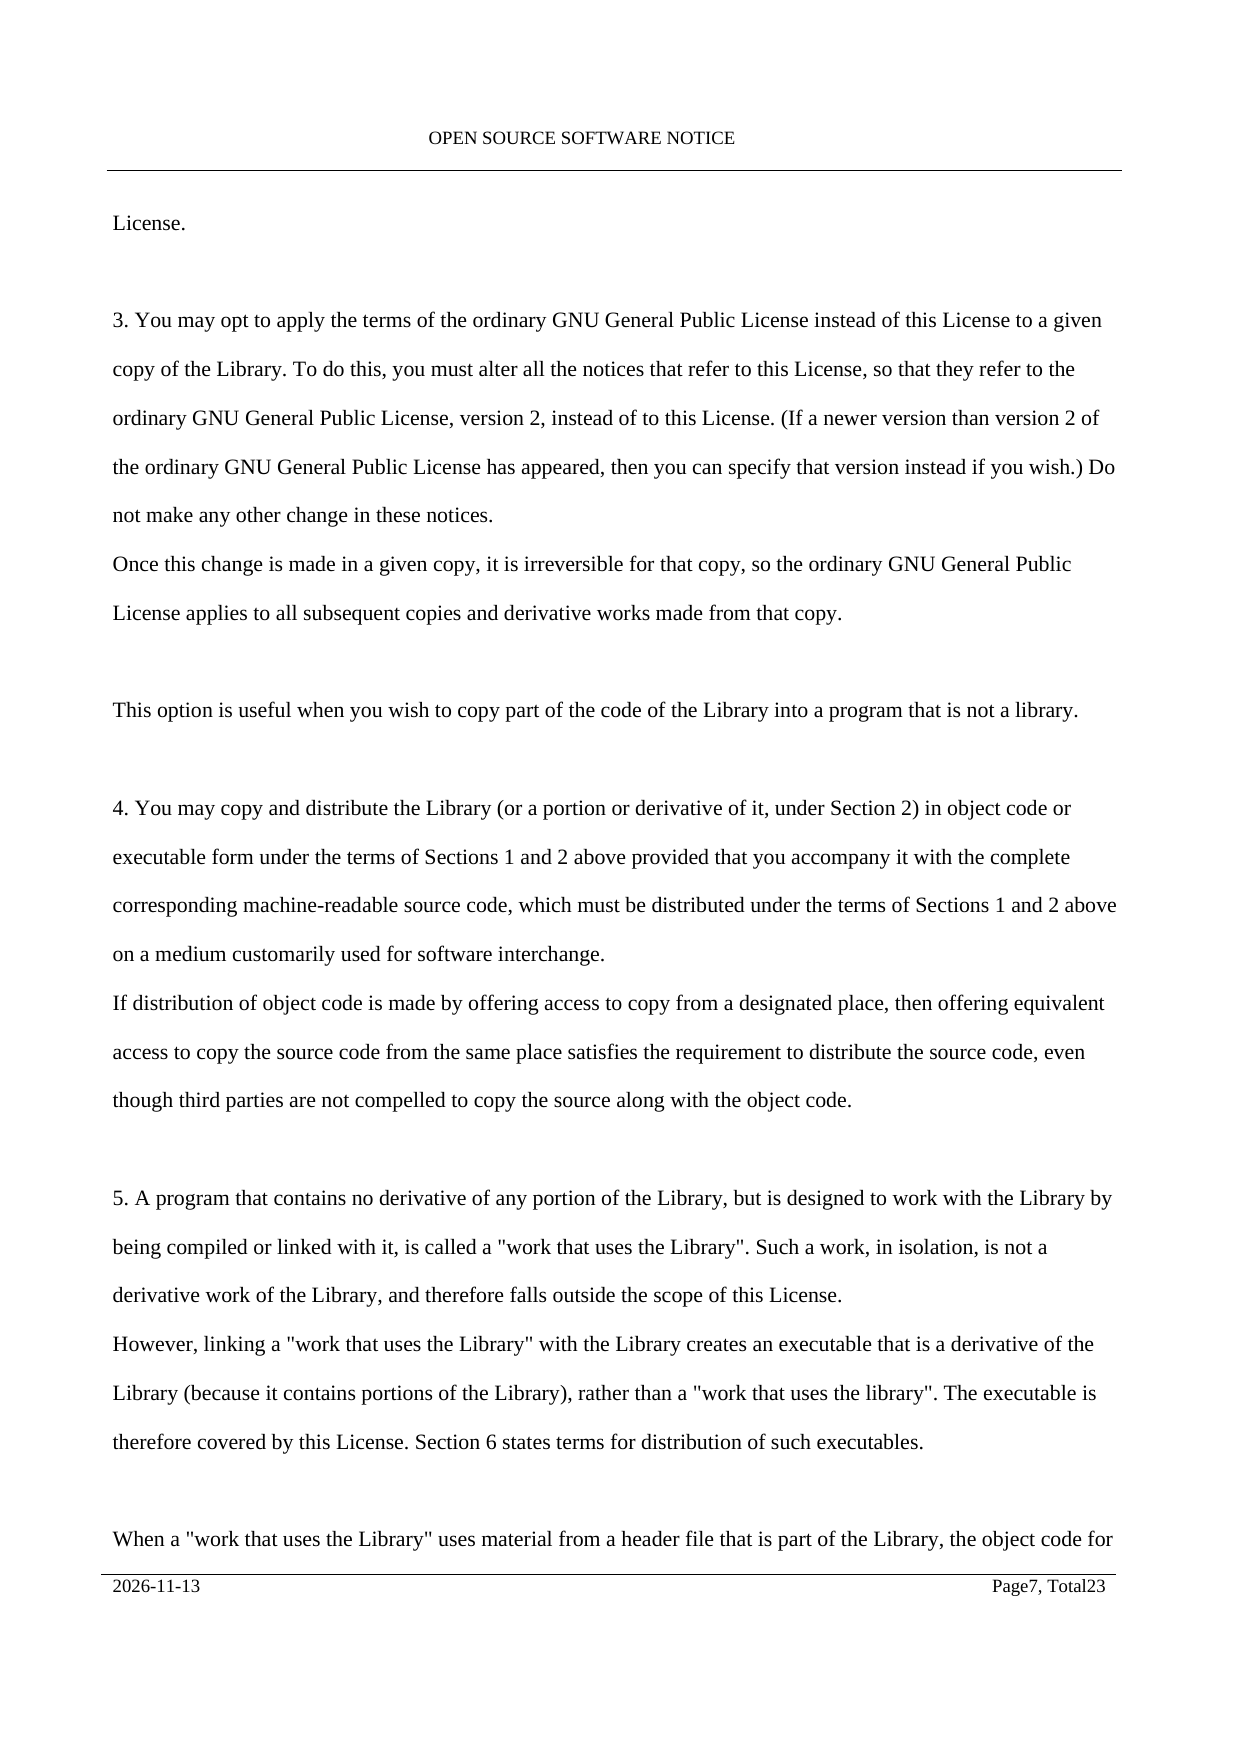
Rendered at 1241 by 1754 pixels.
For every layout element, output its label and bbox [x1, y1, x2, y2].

text [112, 206, 1128, 1555]
